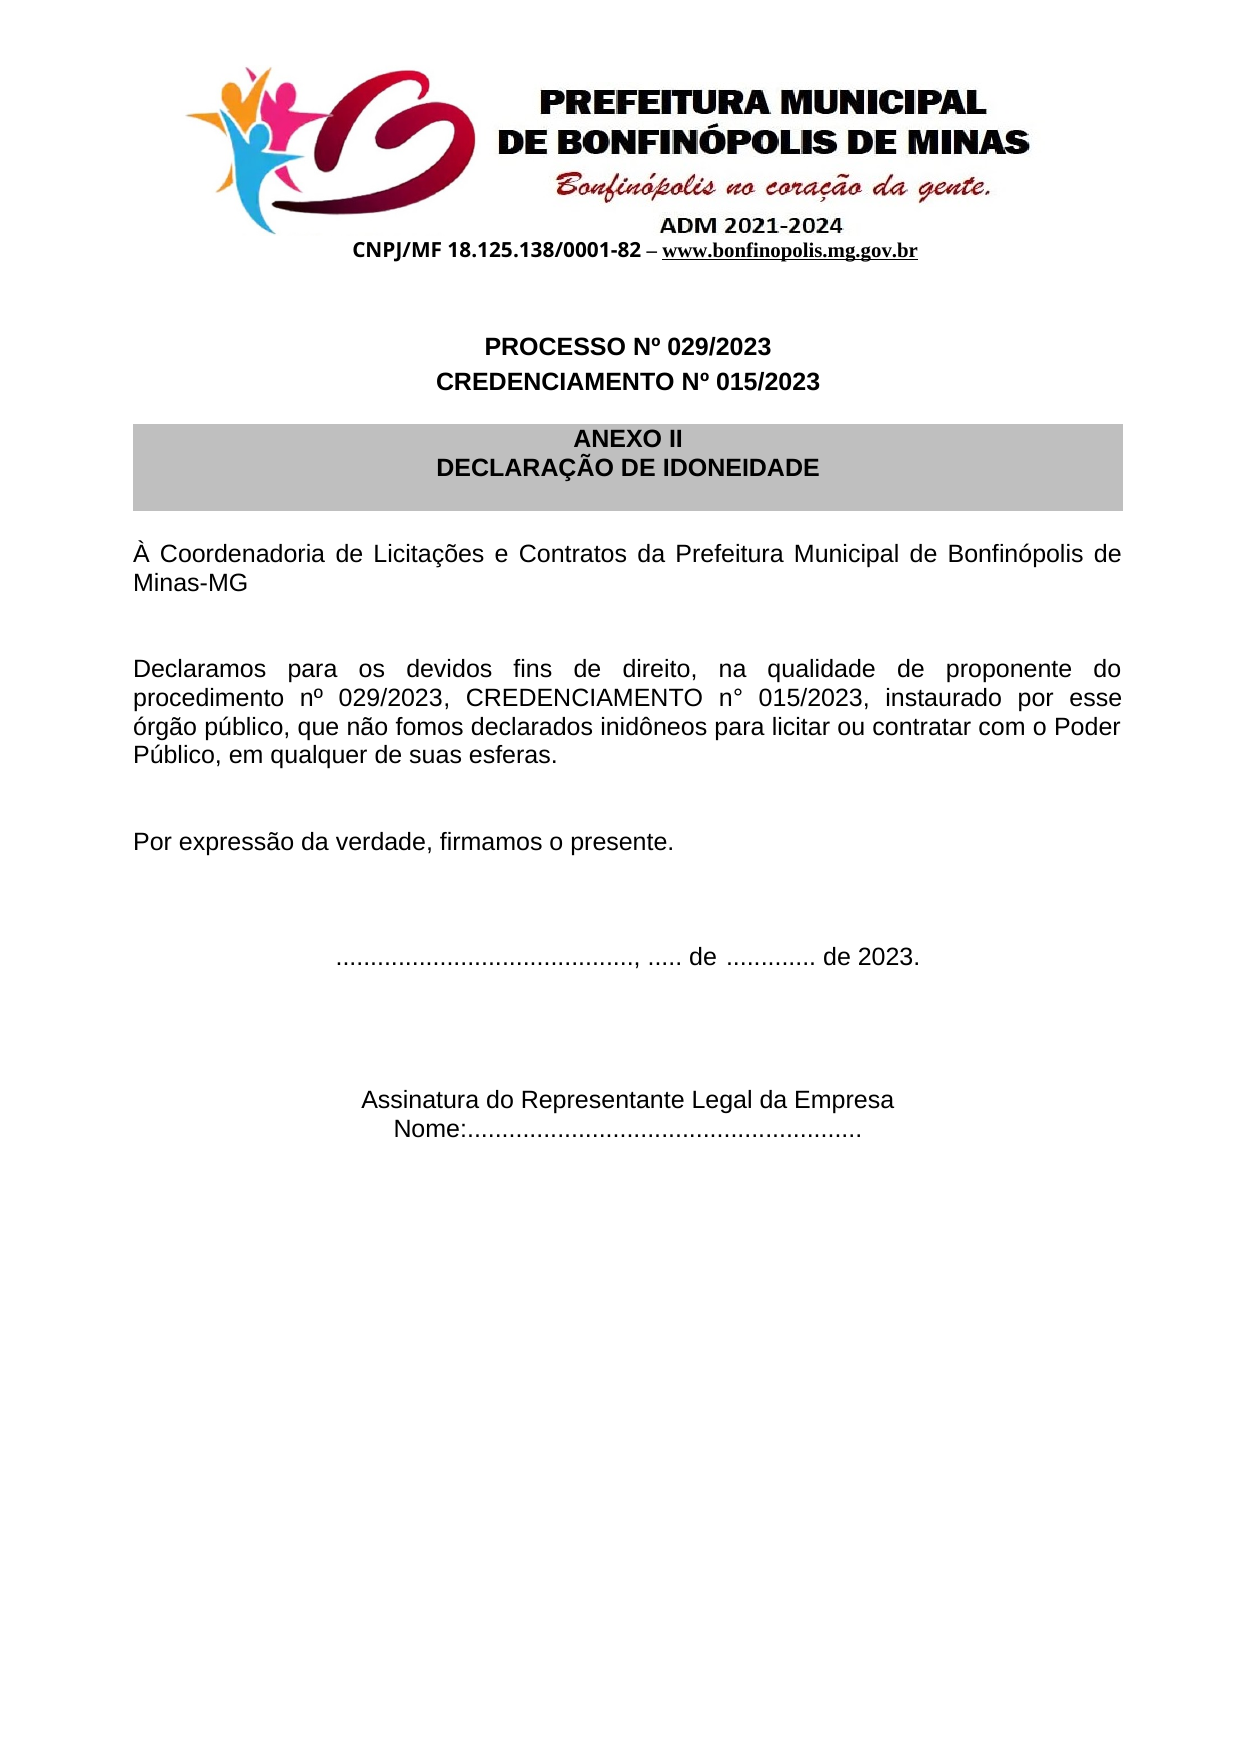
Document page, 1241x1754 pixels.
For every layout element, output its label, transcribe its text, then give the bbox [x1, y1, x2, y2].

text PROCESSO Nº 029/2023 [133, 332, 1123, 361]
text CREDENCIAMENTO Nº 015/2023 [133, 367, 1123, 396]
text À Coordenadoria de Licitações e Contratos da Prefeitura Municipal de Bonfinópolis de Minas-MG [133, 539, 1123, 597]
text Nome:......................................................... [133, 1114, 1123, 1143]
text ANEXO II [133, 424, 1123, 453]
text DECLARAÇÃO DE IDONEIDADE [133, 453, 1123, 482]
text Por expressão da verdade, firmamos o presente. [133, 827, 1123, 856]
text ..........................................., ..... de ............. de 2023. [133, 942, 1123, 971]
picture [180, 65, 1045, 236]
text Declaramos para os devidos fins de direito, na qualidade de proponente do procedimento nº 029/2023, CREDENCIAMENTO n° 015/2023, instaurado por esse órgão público, que não fomos declarados inidôneos para licitar ou contratar com o Poder Público, em qualquer de suas esferas. [133, 654, 1123, 769]
text Assinatura do Representante Legal da Empresa [133, 1086, 1123, 1114]
